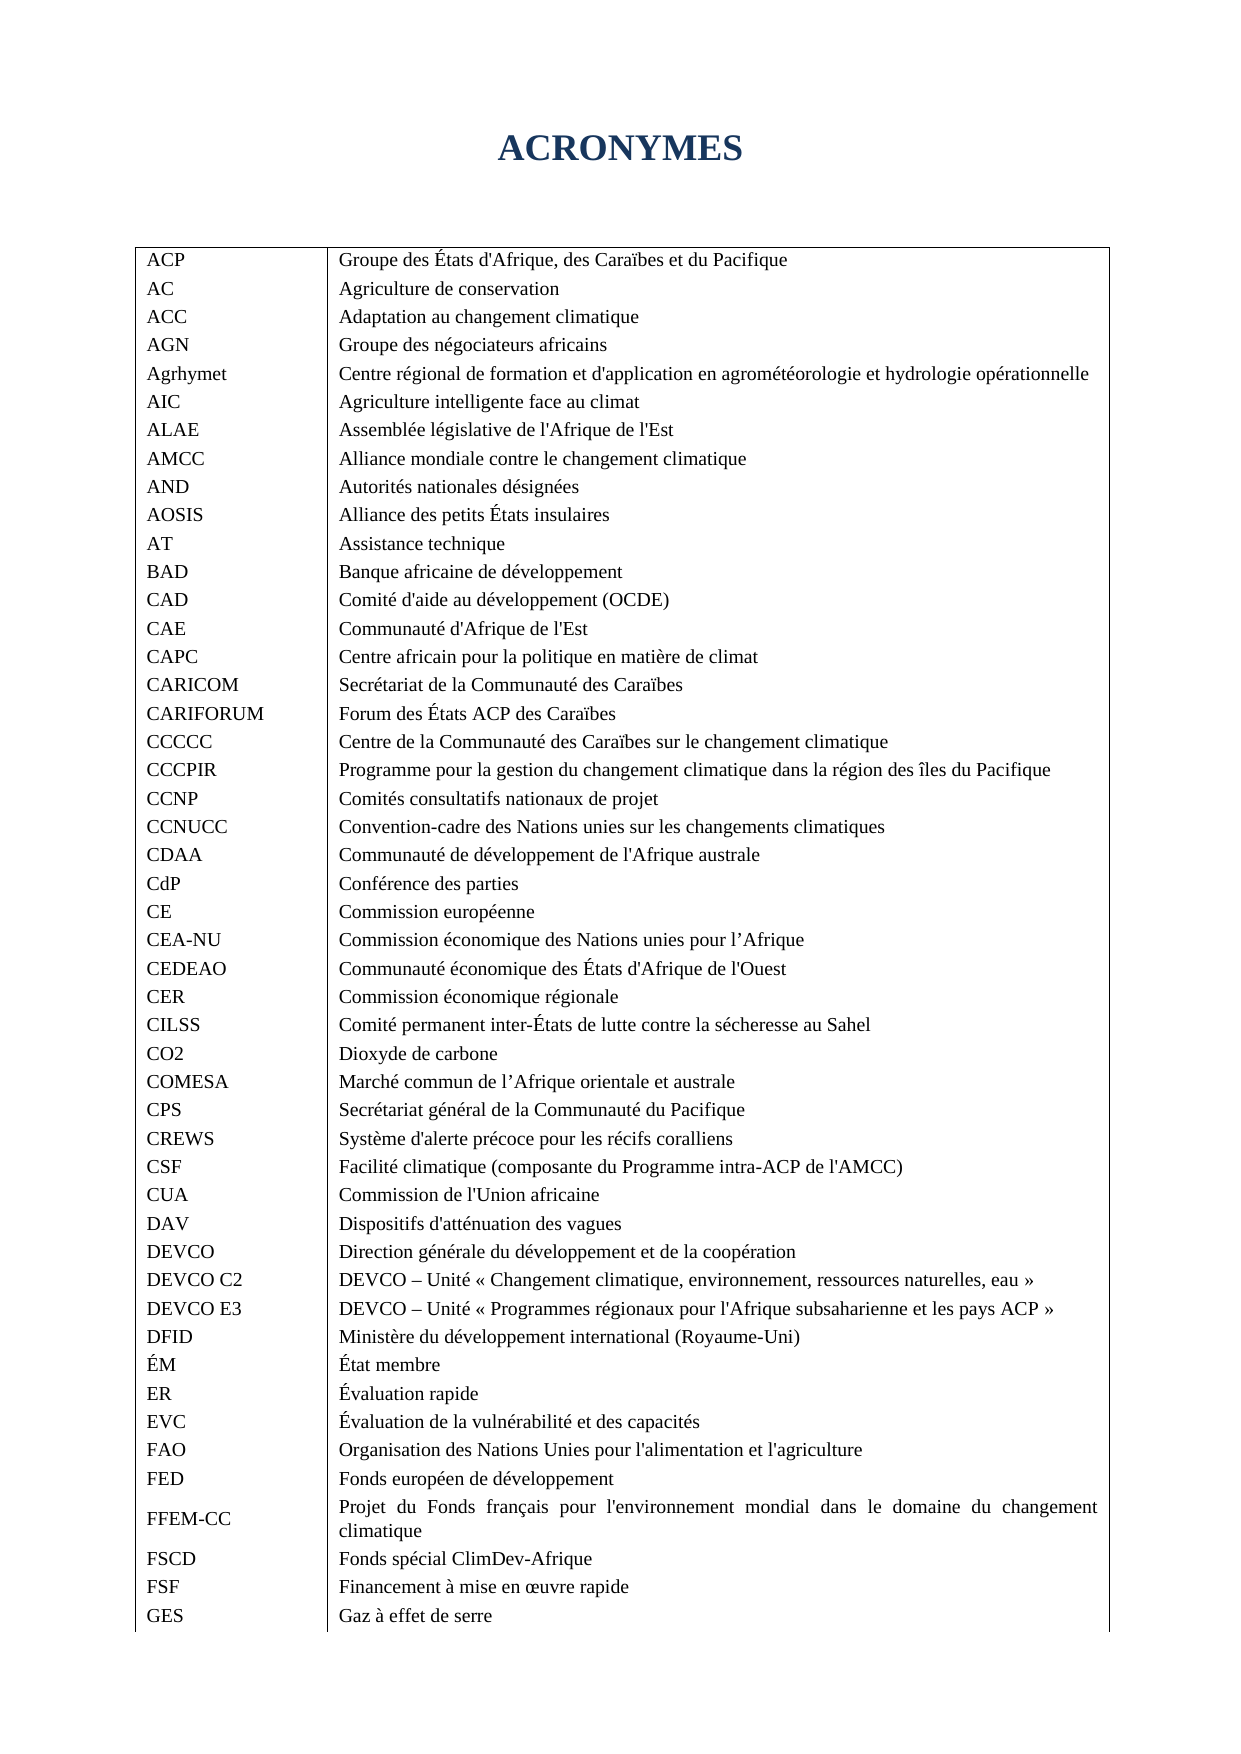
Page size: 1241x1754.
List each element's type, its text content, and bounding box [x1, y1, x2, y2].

table_cell Fonds européen de développement [328, 1467, 1109, 1495]
table_cell Secrétariat de la Communauté des Caraïbes [328, 673, 1109, 702]
table_cell Centre régional de formation et d'application en agrométéorologie et hydrologie opérationnelle [328, 362, 1109, 390]
table_cell Adaptation au changement climatique [328, 305, 1109, 333]
table_cell Alliance mondiale contre le changement climatique [328, 447, 1109, 475]
table_cell Secrétariat général de la Communauté du Pacifique [328, 1098, 1109, 1127]
table_cell CCNUCC [136, 815, 327, 843]
table_cell ACC [136, 305, 327, 333]
table_cell CCNP [136, 787, 327, 815]
table_cell Gaz à effet de serre [328, 1604, 1109, 1632]
table_cell AIC [136, 390, 327, 418]
table_cell DFID [136, 1325, 327, 1353]
table_cell Comité permanent inter-États de lutte contre la sécheresse au Sahel [328, 1013, 1109, 1042]
table_cell AT [136, 532, 327, 560]
table_cell Assemblée législative de l'Afrique de l'Est [328, 418, 1109, 447]
table_cell CILSS [136, 1013, 327, 1042]
table_cell Banque africaine de développement [328, 560, 1109, 588]
table_cell DEVCO – Unité « Programmes régionaux pour l'Afrique subsaharienne et les pays ACP » [328, 1297, 1109, 1325]
table_cell Forum des États ACP des Caraïbes [328, 702, 1109, 730]
table_cell CSF [136, 1155, 327, 1183]
table_cell Facilité climatique (composante du Programme intra-ACP de l'AMCC) [328, 1155, 1109, 1183]
table_cell CARICOM [136, 673, 327, 702]
table_cell DEVCO C2 [136, 1268, 327, 1297]
table_cell Direction générale du développement et de la coopération [328, 1240, 1109, 1268]
table_cell CCCCC [136, 730, 327, 758]
table_cell FSF [136, 1575, 327, 1604]
table_cell CAE [136, 617, 327, 645]
table_cell CAPC [136, 645, 327, 673]
table_cell ÉM [136, 1353, 327, 1382]
table_cell Commission économique des Nations unies pour l’Afrique [328, 928, 1109, 957]
table_cell CUA [136, 1183, 327, 1212]
table_cell BAD [136, 560, 327, 588]
table_cell ER [136, 1382, 327, 1410]
table_cell ALAE [136, 418, 327, 447]
table_cell Alliance des petits États insulaires [328, 503, 1109, 532]
table_cell CDAA [136, 843, 327, 872]
table_cell Système d'alerte précoce pour les récifs coralliens [328, 1127, 1109, 1155]
table_cell AMCC [136, 447, 327, 475]
table_cell CdP [136, 872, 327, 900]
subtitle ACRONYMES [150, 125, 1090, 168]
table_cell DEVCO [136, 1240, 327, 1268]
table_cell Commission de l'Union africaine [328, 1183, 1109, 1212]
table_cell FED [136, 1467, 327, 1495]
table_cell DEVCO – Unité « Changement climatique, environnement, ressources naturelles, eau » [328, 1268, 1109, 1297]
table_cell CAD [136, 588, 327, 617]
table_cell Comités consultatifs nationaux de projet [328, 787, 1109, 815]
table_cell Programme pour la gestion du changement climatique dans la région des îles du Pacifique [328, 758, 1109, 787]
table_cell Évaluation rapide [328, 1382, 1109, 1410]
table_cell Communauté d'Afrique de l'Est [328, 617, 1109, 645]
table_header Groupe des États d'Afrique, des Caraïbes et du Pacifique [328, 248, 1109, 277]
table_cell Marché commun de l’Afrique orientale et australe [328, 1070, 1109, 1098]
table_cell Groupe des négociateurs africains [328, 333, 1109, 362]
table_cell CE [136, 900, 327, 928]
table_cell FSCD [136, 1547, 327, 1575]
table_cell État membre [328, 1353, 1109, 1382]
table_cell AC [136, 277, 327, 305]
table_cell Agriculture intelligente face au climat [328, 390, 1109, 418]
table_cell Assistance technique [328, 532, 1109, 560]
table_cell Centre de la Communauté des Caraïbes sur le changement climatique [328, 730, 1109, 758]
table_cell CEDEAO [136, 957, 327, 985]
table_cell EVC [136, 1410, 327, 1438]
table_cell Organisation des Nations Unies pour l'alimentation et l'agriculture [328, 1438, 1109, 1467]
table_cell Convention-cadre des Nations unies sur les changements climatiques [328, 815, 1109, 843]
table_cell Fonds spécial ClimDev-Afrique [328, 1547, 1109, 1575]
table_cell Évaluation de la vulnérabilité et des capacités [328, 1410, 1109, 1438]
table_cell Communauté économique des États d'Afrique de l'Ouest [328, 957, 1109, 985]
table_cell CO2 [136, 1042, 327, 1070]
table_cell Agrhymet [136, 362, 327, 390]
table_header ACP [136, 248, 327, 277]
table_cell AGN [136, 333, 327, 362]
table_cell CER [136, 985, 327, 1013]
table_cell Comité d'aide au développement (OCDE) [328, 588, 1109, 617]
table_cell Projet du Fonds français pour l'environnement mondial dans le domaine du changement climatique [328, 1495, 1109, 1547]
table_cell Conférence des parties [328, 872, 1109, 900]
table_cell Commission économique régionale [328, 985, 1109, 1013]
table_cell CREWS [136, 1127, 327, 1155]
table_cell Agriculture de conservation [328, 277, 1109, 305]
table_cell Commission européenne [328, 900, 1109, 928]
table_cell Centre africain pour la politique en matière de climat [328, 645, 1109, 673]
table_cell CEA-NU [136, 928, 327, 957]
table_cell DAV [136, 1212, 327, 1240]
table_cell Financement à mise en œuvre rapide [328, 1575, 1109, 1604]
table_cell COMESA [136, 1070, 327, 1098]
table_cell AOSIS [136, 503, 327, 532]
table_cell DEVCO E3 [136, 1297, 327, 1325]
table_cell Communauté de développement de l'Afrique australe [328, 843, 1109, 872]
table_cell Dispositifs d'atténuation des vagues [328, 1212, 1109, 1240]
table_cell Dioxyde de carbone [328, 1042, 1109, 1070]
table_cell Ministère du développement international (Royaume-Uni) [328, 1325, 1109, 1353]
table_cell FAO [136, 1438, 327, 1467]
table_cell FFEM-CC [136, 1495, 327, 1547]
table_cell Autorités nationales désignées [328, 475, 1109, 503]
table_cell AND [136, 475, 327, 503]
table_cell GES [136, 1604, 327, 1632]
table_cell CCCPIR [136, 758, 327, 787]
table_cell CPS [136, 1098, 327, 1127]
table_cell CARIFORUM [136, 702, 327, 730]
